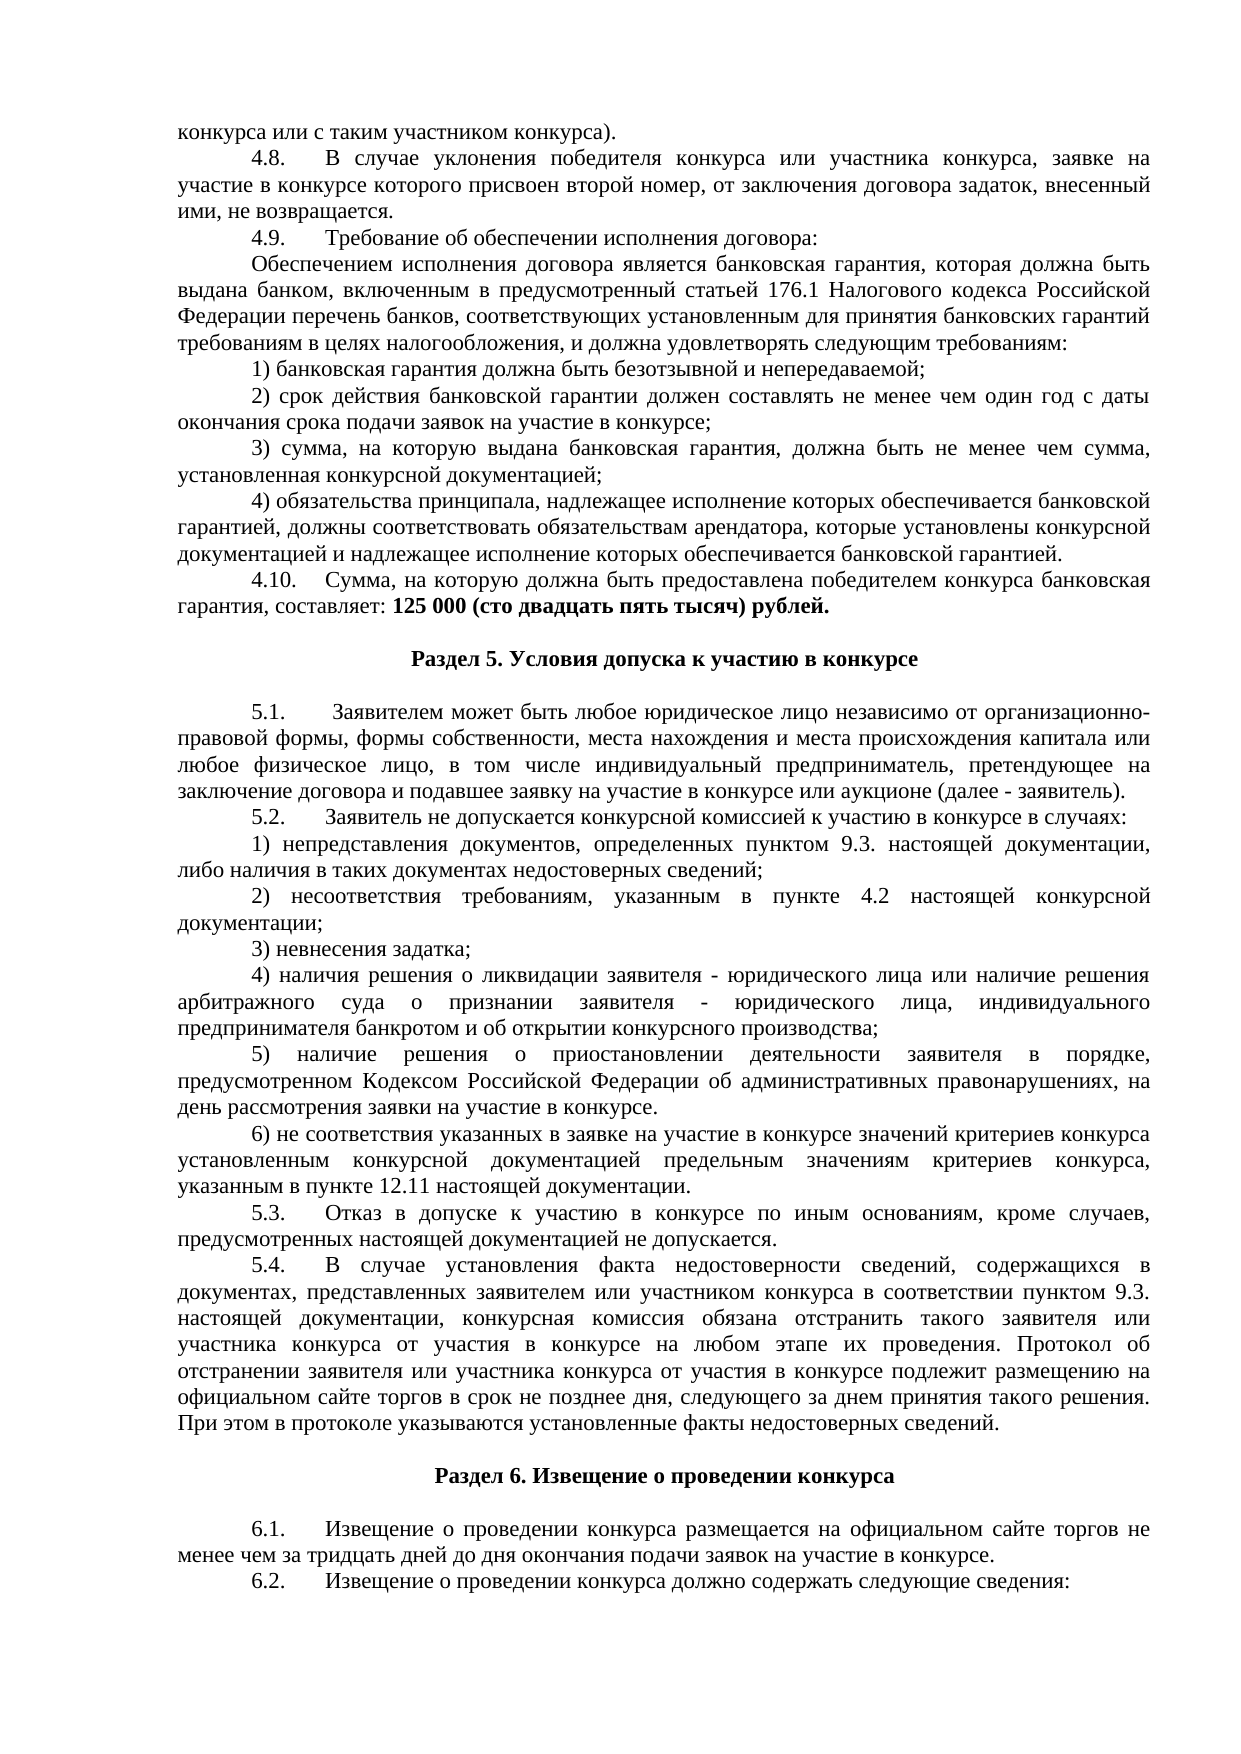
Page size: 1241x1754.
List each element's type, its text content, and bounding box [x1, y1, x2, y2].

list Сумма, на которую должна быть предоставлена победителем конкурса банковская гарантия, составляет: 125 000 (сто двадцать пять тысяч) рублей. [177, 566, 1152, 619]
list Извещение о проведении конкурса должно содержать следующие сведения: [177, 1568, 1152, 1594]
text Раздел 6. Извещение о проведении конкурса [177, 1462, 1152, 1488]
text 1) непредставления документов, определенных пунктом 9.3. настоящей документации, либо наличия в таких документах недостоверных сведений; [177, 830, 1152, 882]
text Обеспечением исполнения договора является банковская гарантия, которая должна быть выдана банком, включенным в предусмотренный статьей 176.1 Налогового кодекса Российской Федерации перечень банков, соответствующих установленным для принятия банковских гарантий требованиям в целях налогообложения, и должна удовлетворять следующим требованиям: [177, 250, 1152, 355]
text 2) несоответствия требованиям, указанным в пункте 4.2 настоящей конкурсной документации; [177, 882, 1152, 935]
text Раздел 5. Условия допуска к участию в конкурсе [177, 645, 1152, 672]
text 3) сумма, на которую выдана банковская гарантия, должна быть не менее чем сумма, установленная конкурсной документацией; [177, 434, 1152, 487]
text 1) банковская гарантия должна быть безотзывной и непередаваемой; [177, 355, 1152, 382]
text 2) срок действия банковской гарантии должен составлять не менее чем один год с даты окончания срока подачи заявок на участие в конкурсе; [177, 382, 1152, 434]
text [177, 118, 1152, 144]
text 4) обязательства принципала, надлежащее исполнение которых обеспечивается банковской гарантией, должны соответствовать обязательствам арендатора, которые установлены конкурсной документацией и надлежащее исполнение которых обеспечивается банковской гарантией. [177, 487, 1152, 566]
list Отказ в допуске к участию в конкурсе по иным основаниям, кроме случаев, предусмотренных настоящей документацией не допускается. [177, 1199, 1152, 1251]
list Извещение о проведении конкурса размещается на официальном сайте торгов не менее чем за тридцать дней до дня окончания подачи заявок на участие в конкурсе. [177, 1515, 1152, 1568]
list В случае установления факта недостоверности сведений, содержащихся в документах, представленных заявителем или участником конкурса в соответствии пунктом 9.3. настоящей документации, конкурсная комиссия обязана отстранить такого заявителя или участника конкурса от участия в конкурсе на любом этапе их проведения. Протокол об отстранении заявителя или участника конкурса от участия в конкурсе подлежит размещению на официальном сайте торгов в срок не позднее дня, следующего за днем принятия такого решения. При этом в протоколе указываются установленные факты недостоверных сведений. [177, 1251, 1152, 1436]
list Требование об обеспечении исполнения договора: [177, 223, 1152, 250]
text 6) не соответствия указанных в заявке на участие в конкурсе значений критериев конкурса установленным конкурсной документацией предельным значениям критериев конкурса, указанным в пункте 12.11 настоящей документации. [177, 1119, 1152, 1199]
list Заявителем может быть любое юридическое лицо независимо от организационно-правовой формы, формы собственности, места нахождения и места происхождения капитала или любое физическое лицо, в том числе индивидуальный предприниматель, претендующее на заключение договора и подавшее заявку на участие в конкурсе или аукционе (далее - заявитель). [177, 698, 1152, 803]
list В случае уклонения победителя конкурса или участника конкурса, заявке на участие в конкурсе которого присвоен второй номер, от заключения договора задаток, внесенный ими, не возвращается. [177, 144, 1152, 223]
text 4) наличия решения о ликвидации заявителя - юридического лица или наличие решения арбитражного суда о признании заявителя - юридического лица, индивидуального предпринимателя банкротом и об открытии конкурсного производства; [177, 961, 1152, 1041]
list Заявитель не допускается конкурсной комиссией к участию в конкурсе в случаях: [177, 803, 1152, 830]
text 3) невнесения задатка; [177, 935, 1152, 961]
text 5) наличие решения о приостановлении деятельности заявителя в порядке, предусмотренном Кодексом Российской Федерации об административных правонарушениях, на день рассмотрения заявки на участие в конкурсе. [177, 1041, 1152, 1119]
